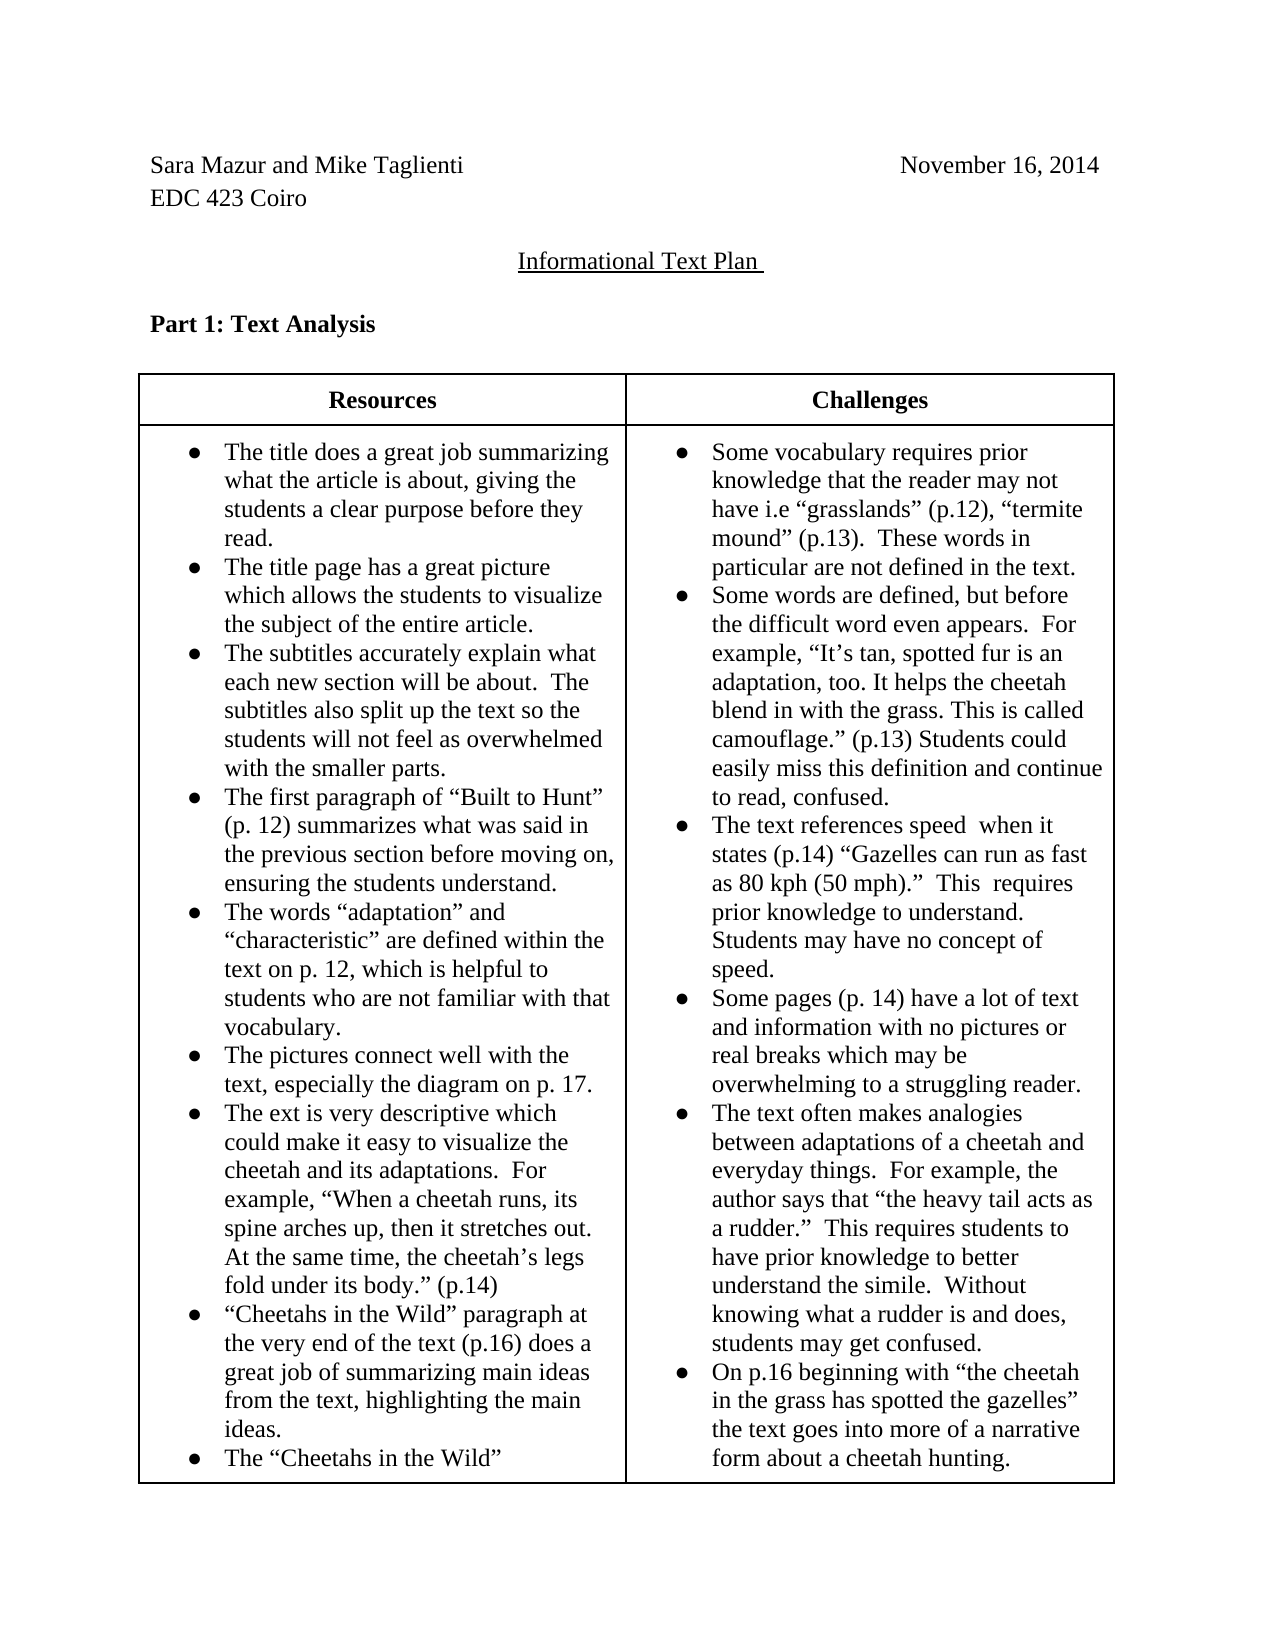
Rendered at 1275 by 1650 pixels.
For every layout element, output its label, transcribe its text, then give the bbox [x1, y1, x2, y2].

table_header Resources [140, 375, 625, 424]
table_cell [627, 426, 1113, 1482]
text Part 1: Text Analysis [150, 309, 1125, 338]
text Informational Text Plan [150, 246, 1125, 275]
table_header Challenges [627, 375, 1113, 424]
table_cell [140, 426, 625, 1482]
text Sara Mazur and Mike Taglienti November 16, 2014 [150, 150, 1125, 179]
text EDC 423 Coiro [150, 183, 1125, 212]
